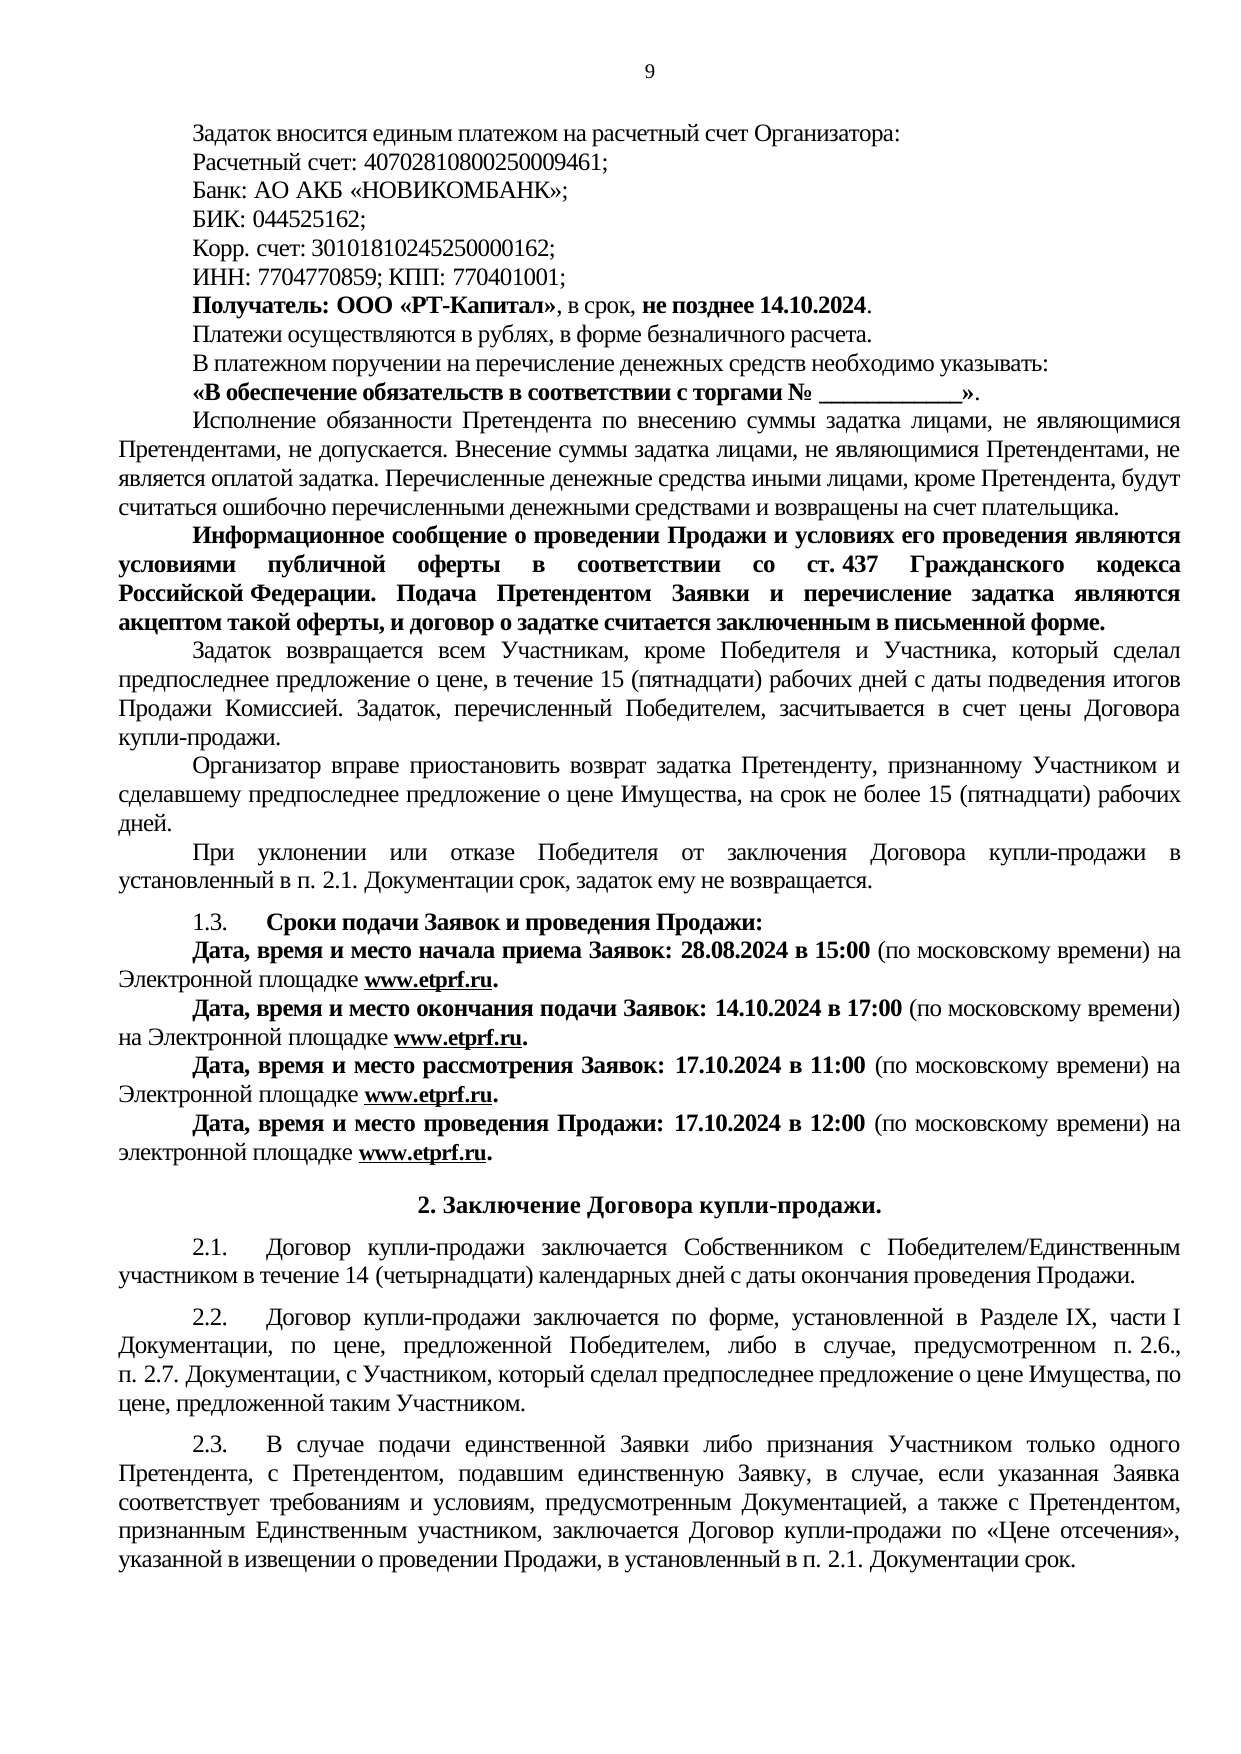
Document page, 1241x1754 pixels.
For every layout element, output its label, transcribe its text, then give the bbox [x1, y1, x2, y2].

text Платежи осуществляются в рублях, в форме безналичного расчета. [118, 319, 1181, 348]
text Банк: АО АКБ «НОВИКОМБАНК»; [118, 176, 1181, 204]
list В случае подачи единственной Заявки либо признания Участником только одного Претендента, с Претендентом, подавшим единственную Заявку, в случае, если указанная Заявка соответствует требованиям и условиям, предусмотренным Документацией, а также с Претендентом, признанным Единственным участником, заключается Договор купли-продажи по «Цене отсечения», указанной в извещении о проведении Продажи, в установленный в п. 2.1. Документации срок. [118, 1429, 1181, 1573]
list Договор купли-продажи заключается по форме, установленной в Разделе IX, части I Документации, по цене, предложенной Победителем, либо в случае, предусмотренном п. 2.6., п. 2.7. Документации, с Участником, который сделал предпоследнее предложение о цене Имущества, по цене, предложенной таким Участником. [118, 1302, 1181, 1417]
text Информационное сообщение о проведении Продажи и условиях его проведения являются условиями публичной оферты в соответствии со ст. 437 Гражданского кодекса Российской Федерации. Подача Претендентом Заявки и перечисление задатка являются акцептом такой оферты, и договор о задатке считается заключенным в письменной форме. [118, 521, 1181, 636]
text Дата, время и место окончания подачи Заявок: 14.10.2024 в 17:00 (по московскому времени) на Электронной площадке www.etprf.ru. [118, 993, 1181, 1051]
text Организатор вправе приостановить возврат задатка Претенденту, признанному Участником и сделавшему предпоследнее предложение о цене Имущества, на срок не более 15 (пятнадцати) рабочих дней. [118, 751, 1181, 837]
text БИК: 044525162; [118, 204, 1181, 233]
text Дата, время и место начала приема Заявок: 28.08.2024 в 15:00 (по московскому времени) на Электронной площадке www.etprf.ru. [118, 936, 1181, 993]
text Задаток вносится единым платежом на расчетный счет Организатора: [118, 118, 1181, 147]
text Корр. счет: 30101810245250000162; [118, 233, 1181, 262]
text «В обеспечение обязательств в соответствии с торгами № ____________». [118, 377, 1181, 406]
text Расчетный счет: 40702810800250009461; [118, 147, 1181, 176]
text ИНН: 7704770859; КПП: 770401001; [118, 262, 1181, 291]
text Получатель: ООО «РТ-Капитал», в срок, не позднее 14.10.2024. [118, 291, 1181, 319]
text Исполнение обязанности Претендента по внесению суммы задатка лицами, не являющимися Претендентами, не допускается. Внесение суммы задатка лицами, не являющимися Претендентами, не является оплатой задатка. Перечисленные денежные средства иными лицами, кроме Претендента, будут считаться ошибочно перечисленными денежными средствами и возвращены на счет плательщика. [118, 406, 1181, 521]
text При уклонении или отказе Победителя от заключения Договора купли-продажи в установленный в п. 2.1. Документации срок, задаток ему не возвращается. [118, 837, 1181, 894]
text В платежном поручении на перечисление денежных средств необходимо указывать: [118, 348, 1181, 377]
text Дата, время и место рассмотрения Заявок: 17.10.2024 в 11:00 (по московскому времени) на Электронной площадке www.etprf.ru. [118, 1051, 1181, 1108]
list Сроки подачи Заявок и проведения Продажи: [118, 907, 1181, 936]
list Заключение Договора купли-продажи. [118, 1191, 1181, 1219]
text Задаток возвращается всем Участникам, кроме Победителя и Участника, который сделал предпоследнее предложение о цене, в течение 15 (пятнадцати) рабочих дней с даты подведения итогов Продажи Комиссией. Задаток, перечисленный Победителем, засчитывается в счет цены Договора купли-продажи. [118, 636, 1181, 751]
list Договор купли-продажи заключается Собственником с Победителем/Единственным участником в течение 14 (четырнадцати) календарных дней с даты окончания проведения Продажи. [118, 1232, 1181, 1289]
text Дата, время и место проведения Продажи: 17.10.2024 в 12:00 (по московскому времени) на электронной площадке www.etprf.ru. [118, 1108, 1181, 1166]
